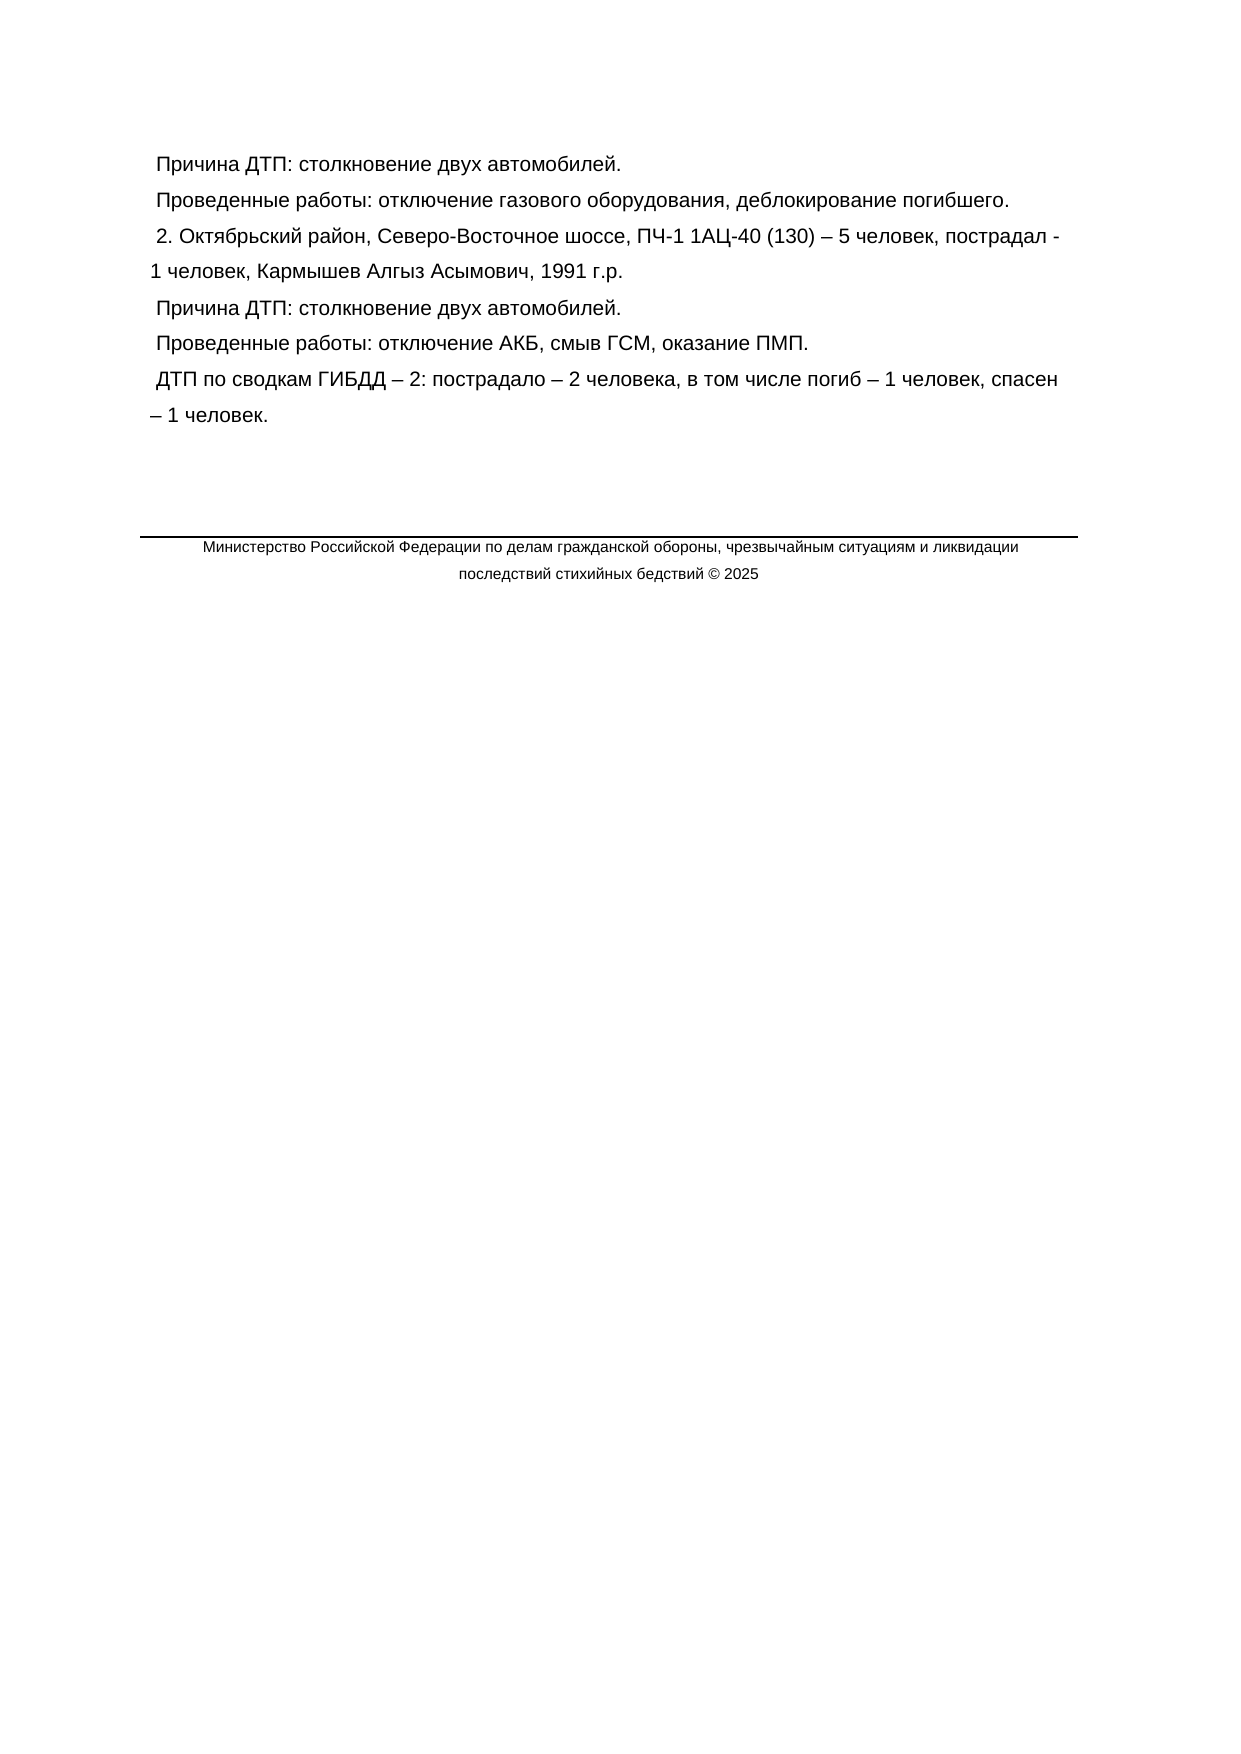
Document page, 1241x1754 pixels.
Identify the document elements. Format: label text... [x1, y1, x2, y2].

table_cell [140, 150, 1078, 536]
table_cell Министерство Российской Федерации по делам гражданской обороны, чрезвычайным ситуациям и ликвидации последствий стихийных бедствий © 2025 [140, 538, 1078, 620]
